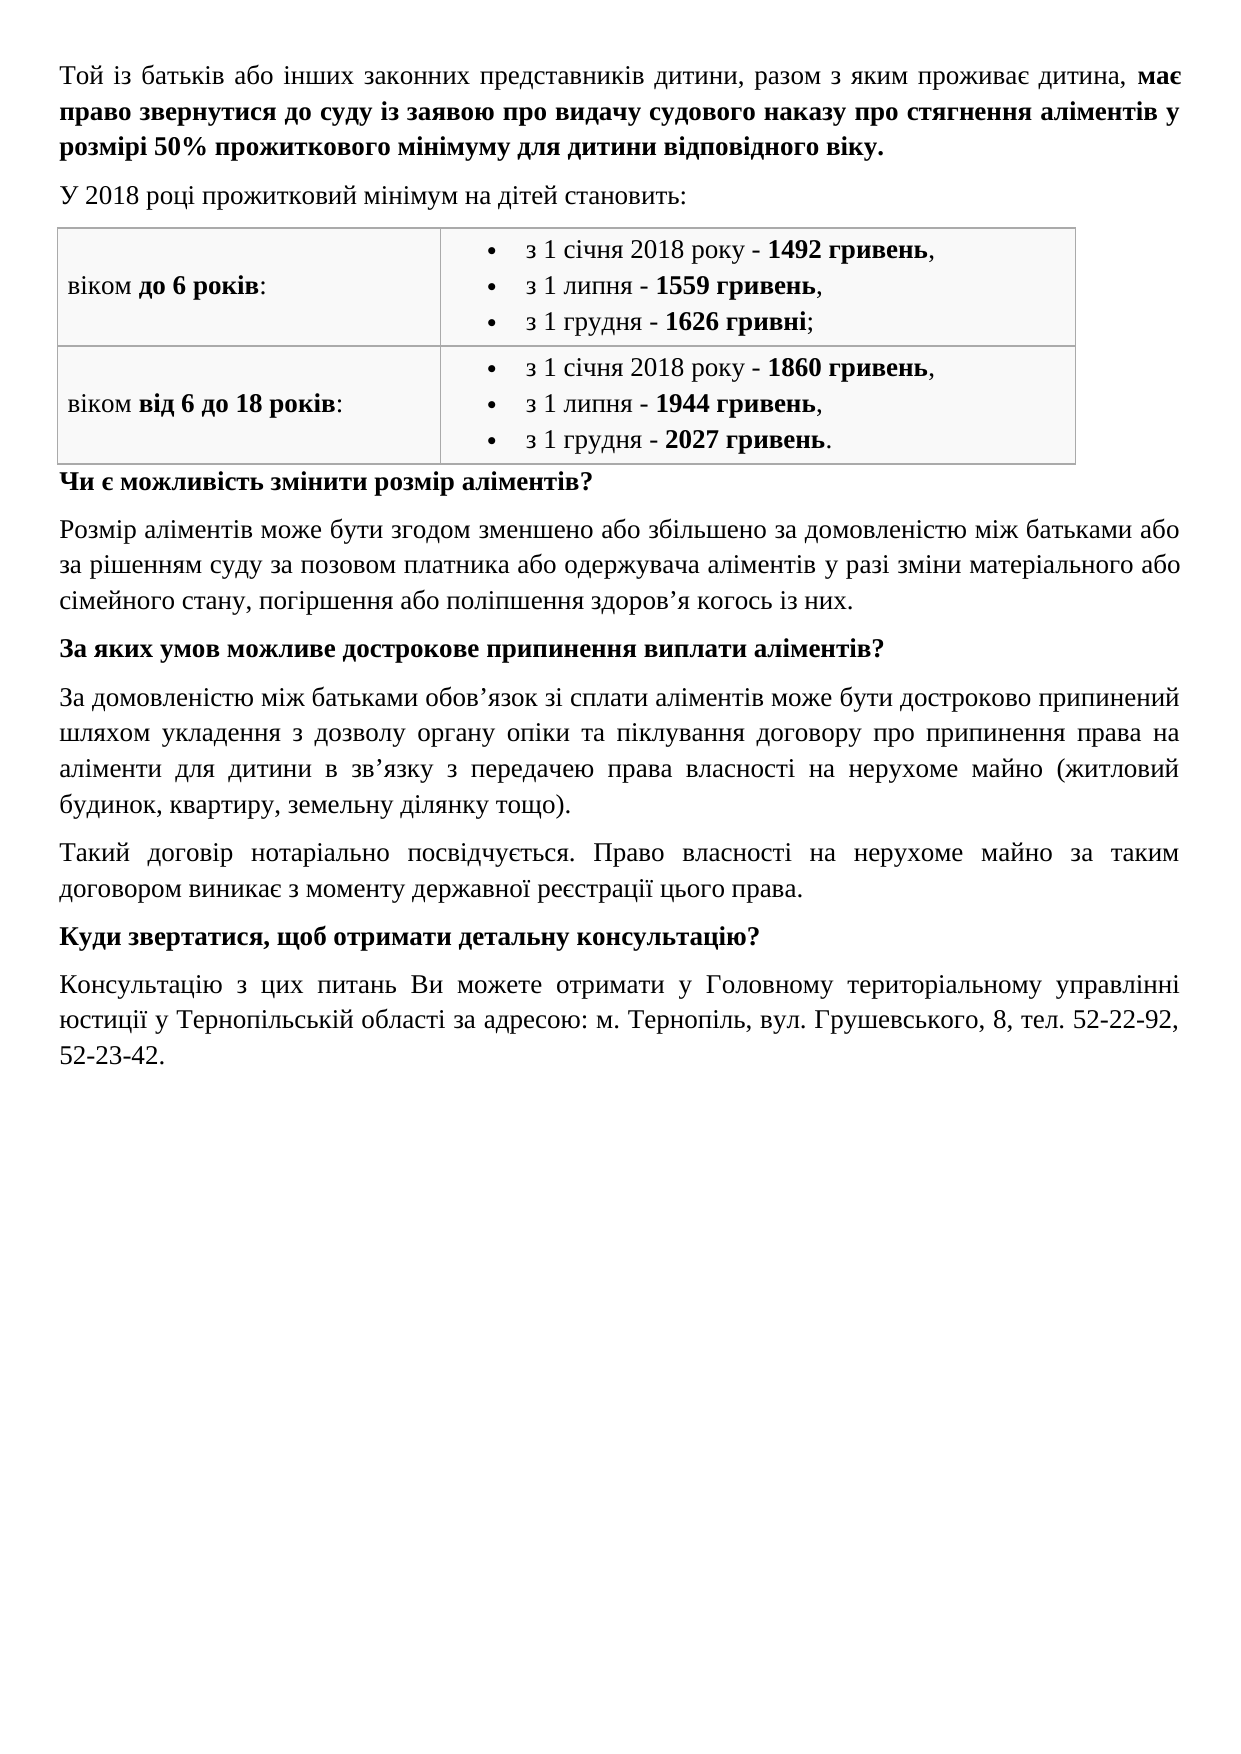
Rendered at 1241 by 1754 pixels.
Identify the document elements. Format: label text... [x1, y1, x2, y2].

text Консультацію з цих питань Ви можете отримати у Головному територіальному управлінні юстиції у Тернопільській області за адресою: м. Тернопіль, вул. Грушевського, 8, тел. 52-22-92, 52-23-42. [59, 968, 1181, 1071]
text Куди звертатися, щоб отримати детальну консультацію? [59, 920, 1181, 951]
text Той із батьків або інших законних представників дитини, разом з яким проживає дитина, має право звернутися до суду із заявою про видачу судового наказу про стягнення аліментів у розмірі 50% прожиткового мінімуму для дитини відповідного віку. [59, 59, 1181, 162]
text Такий договір нотаріально посвідчується. Право власності на нерухоме майно за таким договором виникає з моменту державної реєстрації цього права. [59, 836, 1181, 903]
table_header з 1 січня 2018 року - 1492 гривень, з 1 липня - 1559 гривень, з 1 грудня - 1626 гривні; [441, 229, 1075, 345]
text За домовленістю між батьками обов’язок зі сплати аліментів може бути достроково припинений шляхом укладення з дозволу органу опіки та піклування договору про припинення права на аліменти для дитини в зв’язку з передачею права власності на нерухоме майно (житловий будинок, квартиру, земельну ділянку тощо). [59, 681, 1181, 819]
text За яких умов можливе дострокове припинення виплати аліментів? [59, 632, 1181, 664]
text У 2018 році прожитковий мінімум на дітей становить: [59, 179, 1181, 210]
text Розмір аліментів може бути згодом зменшено або збільшено за домовленістю між батьками або за рішенням суду за позовом платника або одержувача аліментів у разі зміни матеріального або сімейного стану, погіршення або поліпшення здоров’я когось із них. [59, 513, 1181, 615]
table_header віком до 6 років: [58, 229, 440, 345]
table_cell з 1 січня 2018 року - 1860 гривень, з 1 липня - 1944 гривень, з 1 грудня - 2027 гривень. [441, 347, 1075, 463]
table_cell віком від 6 до 18 років: [58, 347, 440, 463]
text Чи є можливість змінити розмір аліментів? [59, 464, 1181, 496]
